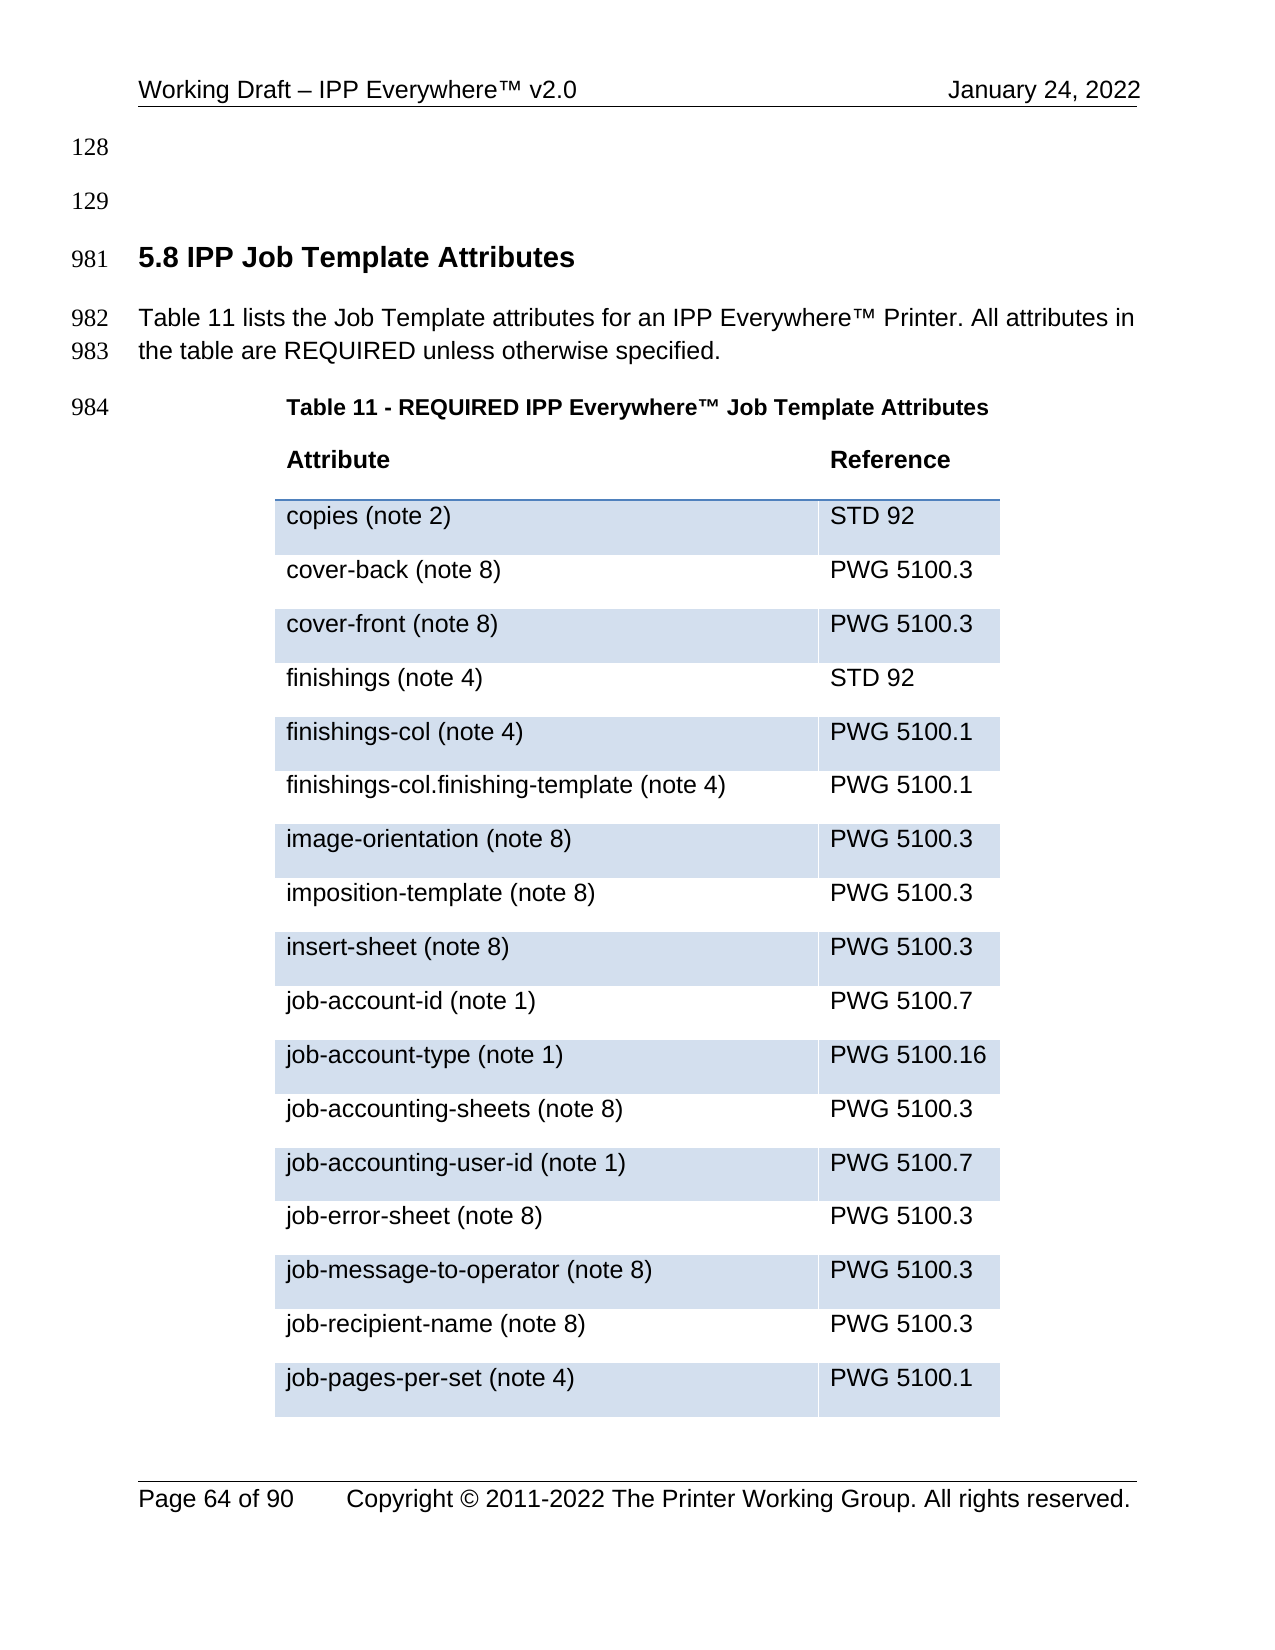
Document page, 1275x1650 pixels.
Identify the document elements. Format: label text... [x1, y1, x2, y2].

table_header Attribute [275, 445, 818, 499]
table_cell job-recipient-name (note 8) [275, 1309, 818, 1363]
table_cell PWG 5100.1 [819, 1363, 1000, 1417]
table_cell PWG 5100.3 [819, 555, 1000, 609]
table_cell image-orientation (note 8) [275, 824, 818, 878]
table_cell PWG 5100.1 [819, 771, 1000, 824]
table_cell job-accounting-sheets (note 8) [275, 1094, 818, 1147]
table_cell job-account-type (note 1) [275, 1040, 818, 1094]
table_cell PWG 5100.3 [819, 1094, 1000, 1147]
table_cell PWG 5100.7 [819, 1148, 1000, 1201]
table_cell job-error-sheet (note 8) [275, 1201, 818, 1255]
table_cell PWG 5100.3 [819, 824, 1000, 878]
table_cell PWG 5100.3 [819, 878, 1000, 932]
table_cell PWG 5100.1 [819, 717, 1000, 771]
table_cell STD 92 [819, 663, 1000, 717]
table_cell PWG 5100.16 [819, 1040, 1000, 1094]
table_cell finishings (note 4) [275, 663, 818, 717]
text IPP Job Template Attributes [138, 240, 1137, 273]
table_cell job-pages-per-set (note 4) [275, 1363, 818, 1417]
table_cell PWG 5100.7 [819, 986, 1000, 1040]
table_cell finishings-col (note 4) [275, 717, 818, 771]
table_header Reference [819, 445, 1000, 499]
table_cell PWG 5100.3 [819, 1309, 1000, 1363]
table_cell finishings-col.finishing-template (note 4) [275, 771, 818, 824]
table_cell imposition-template (note 8) [275, 878, 818, 932]
table_cell PWG 5100.3 [819, 932, 1000, 986]
table_cell PWG 5100.3 [819, 1201, 1000, 1255]
table_cell cover-front (note 8) [275, 609, 818, 663]
table_cell job-account-id (note 1) [275, 986, 818, 1040]
table_cell insert-sheet (note 8) [275, 932, 818, 986]
table_cell job-accounting-user-id (note 1) [275, 1148, 818, 1201]
table_cell cover-back (note 8) [275, 555, 818, 609]
table_cell PWG 5100.3 [819, 609, 1000, 663]
table_cell copies (note 2) [275, 501, 818, 555]
table_cell job-message-to-operator (note 8) [275, 1255, 818, 1309]
table_cell STD 92 [819, 501, 1000, 555]
table_cell PWG 5100.3 [819, 1255, 1000, 1309]
